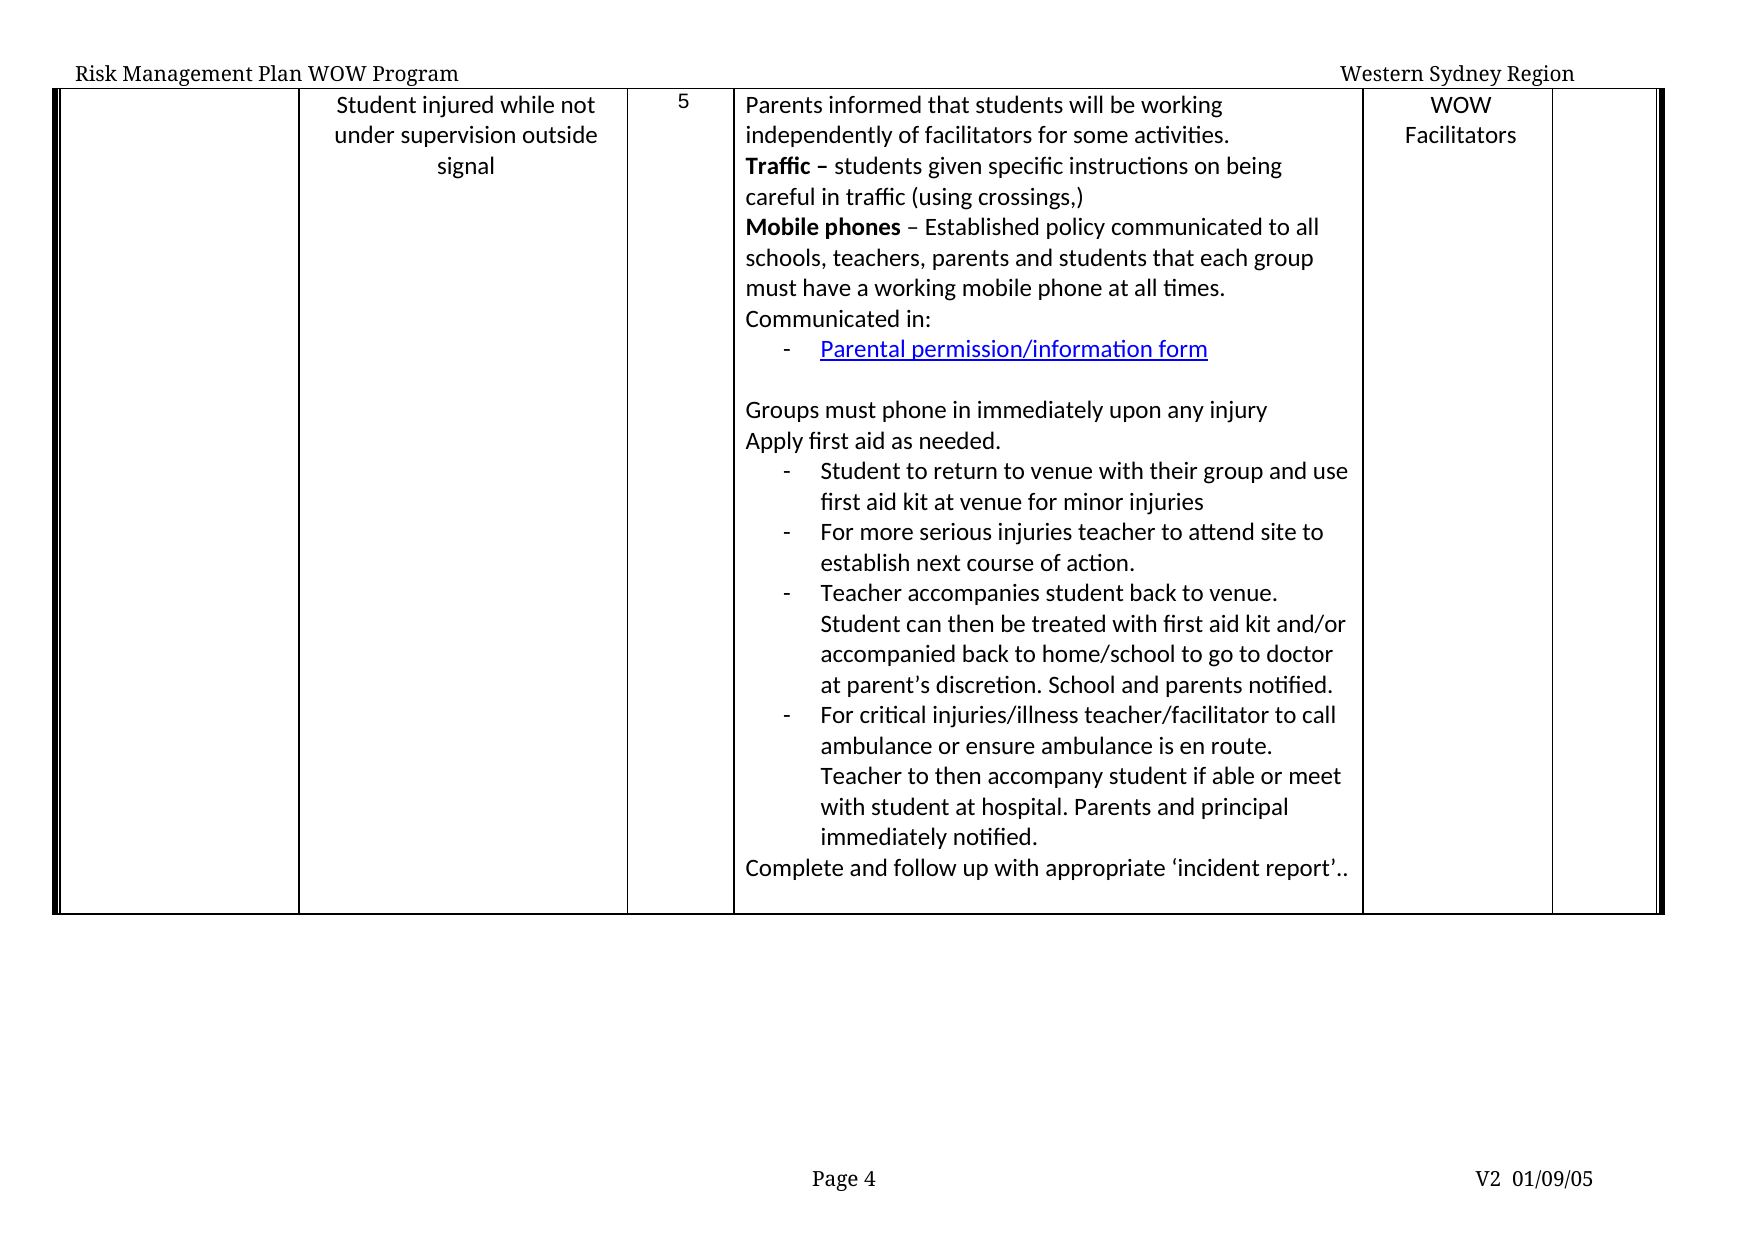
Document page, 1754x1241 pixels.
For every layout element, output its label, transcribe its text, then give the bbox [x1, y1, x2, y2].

table_cell 5 [628, 89, 733, 913]
table_cell Student injured while not under supervision outside signal [300, 89, 627, 913]
table_cell Parents informed that students will be working independently of facilitators for some activities. Traffic – students given specific instructions on being careful in traffic (using crossings,) Mobile phones – Established policy communicated to all schools, teachers, parents and students that each group must have a working mobile phone at all times. Communicated in: Parental permission/information form Groups must phone in immediately upon any injury Apply first aid as needed. Student to return to venue with their group and use first aid kit at venue for minor injuries For more serious injuries teacher to attend site to establish next course of action. Teacher accompanies student back to venue. Student can then be treated with first aid kit and/or accompanied back to home/school to go to doctor at parent’s discretion. School and parents notified. For critical injuries/illness teacher/facilitator to call ambulance or ensure ambulance is en route. Teacher to then accompany student if able or meet with student at hospital. Parents and principal immediately notified. Complete and follow up with appropriate ‘incident report’.. [735, 89, 1362, 913]
table_cell [61, 89, 298, 913]
table_cell WOW Facilitators [1364, 89, 1552, 913]
table_cell [1553, 89, 1656, 913]
